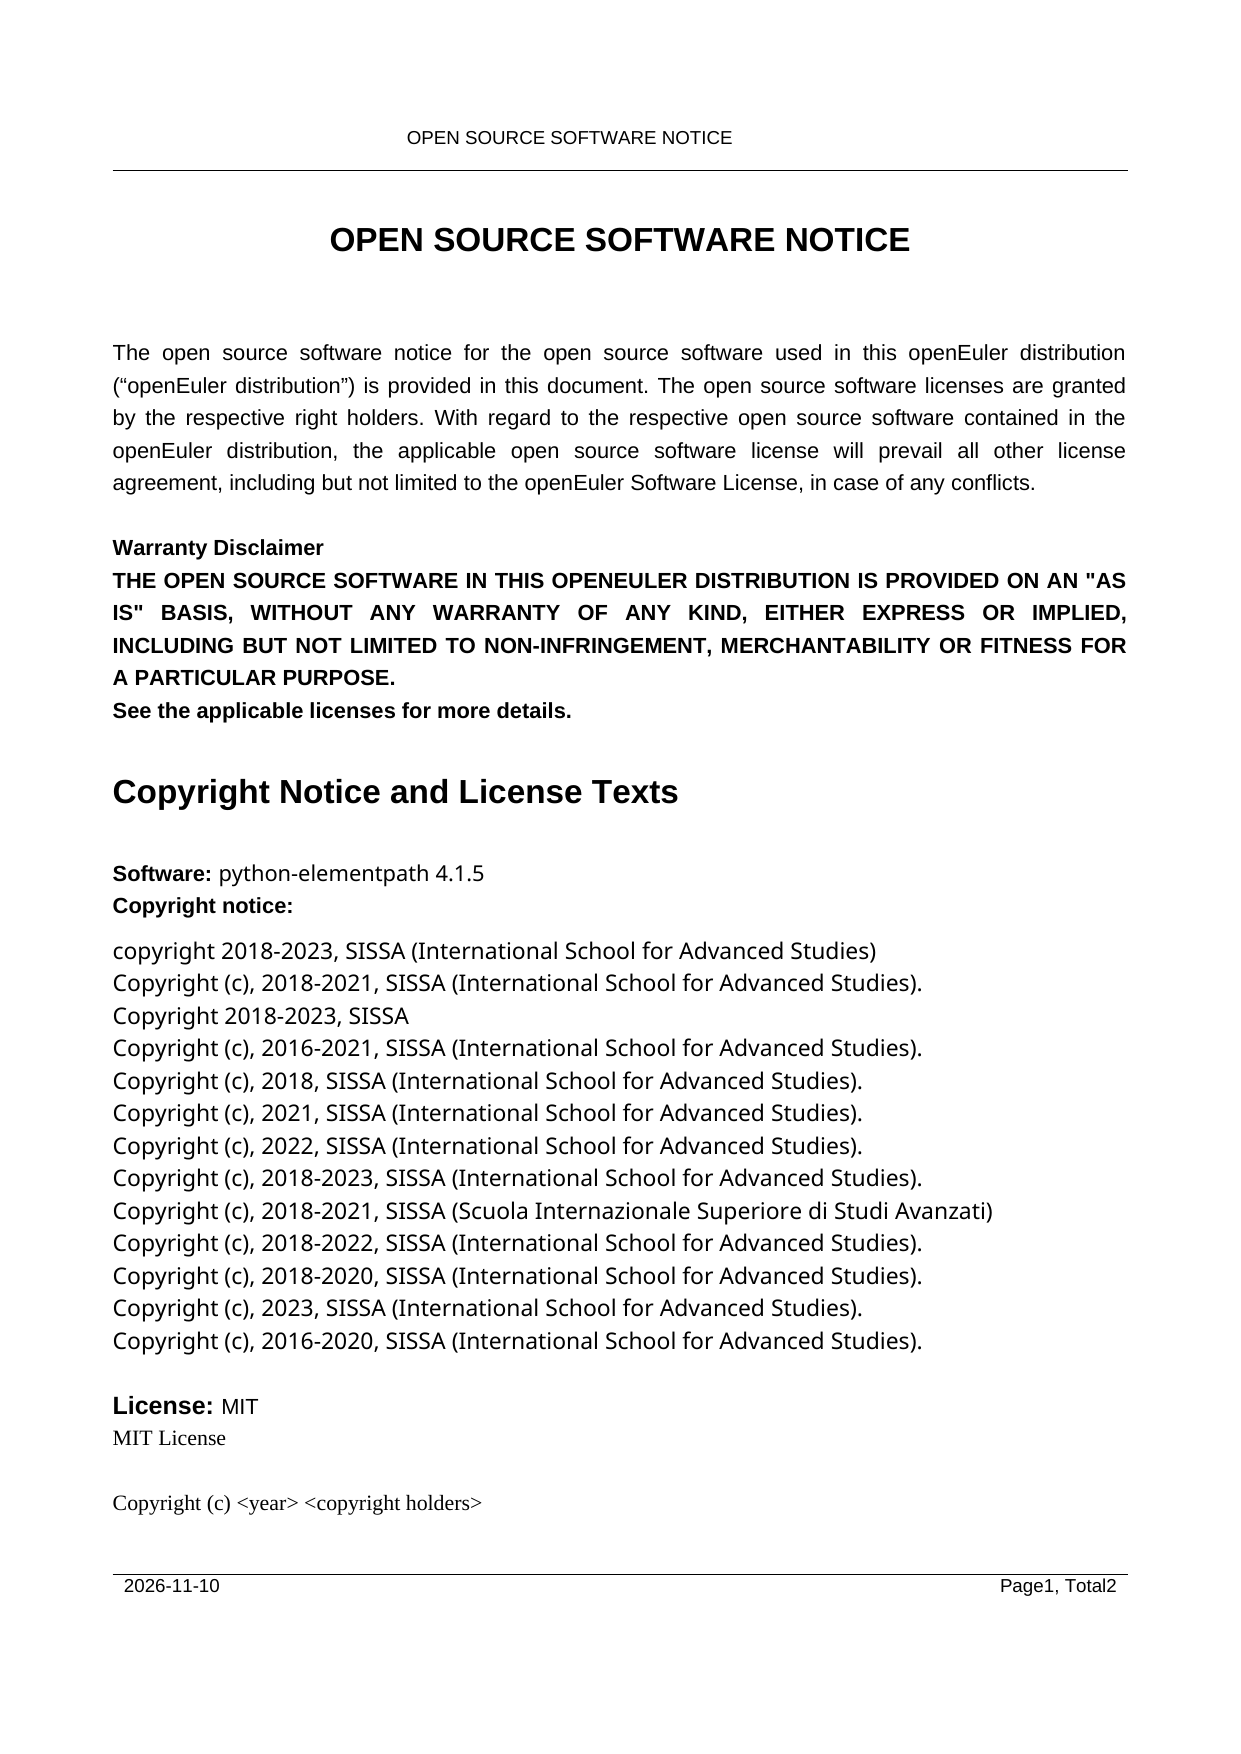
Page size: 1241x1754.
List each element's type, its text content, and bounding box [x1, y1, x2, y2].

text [112, 1421, 1128, 1519]
text The open source software notice for the open source software used in this openEuler distribution (“openEuler distribution”) is provided in this document. The open source software licenses are granted by the respective right holders. With regard to the respective open source software contained in the openEuler distribution, the applicable open source software license will prevail all other license agreement, including but not limited to the openEuler Software License, in case of any conflicts. [112, 336, 1128, 499]
text copyright 2018-2023, SISSA (International School for Advanced Studies) Copyright (c), 2018-2021, SISSA (International School for Advanced Studies). Copyright 2018-2023, SISSA Copyright (c), 2016-2021, SISSA (International School for Advanced Studies). Copyright (c), 2018, SISSA (International School for Advanced Studies). Copyright (c), 2021, SISSA (International School for Advanced Studies). Copyright (c), 2022, SISSA (International School for Advanced Studies). Copyright (c), 2018-2023, SISSA (International School for Advanced Studies). Copyright (c), 2018-2021, SISSA (Scuola Internazionale Superiore di Studi Avanzati) Copyright (c), 2018-2022, SISSA (International School for Advanced Studies). Copyright (c), 2018-2020, SISSA (International School for Advanced Studies). Copyright (c), 2023, SISSA (International School for Advanced Studies). Copyright (c), 2016-2020, SISSA (International School for Advanced Studies). [112, 934, 1128, 1389]
text Warranty Disclaimer [112, 531, 1128, 564]
text OPEN SOURCE SOFTWARE NOTICE [112, 206, 1128, 271]
text Copyright notice: [112, 889, 1128, 921]
text Copyright Notice and License Texts [112, 759, 1128, 824]
title Software: python-elementpath 4.1.5 [112, 856, 1128, 889]
text License: MIT [112, 1389, 1128, 1421]
text THE OPEN SOURCE SOFTWARE IN THIS OPENEULER DISTRIBUTION IS PROVIDED ON AN "AS IS" BASIS, WITHOUT ANY WARRANTY OF ANY KIND, EITHER EXPRESS OR IMPLIED, INCLUDING BUT NOT LIMITED TO NON-INFRINGEMENT, MERCHANTABILITY OR FITNESS FOR A PARTICULAR PURPOSE. See the applicable licenses for more details. [112, 564, 1128, 726]
